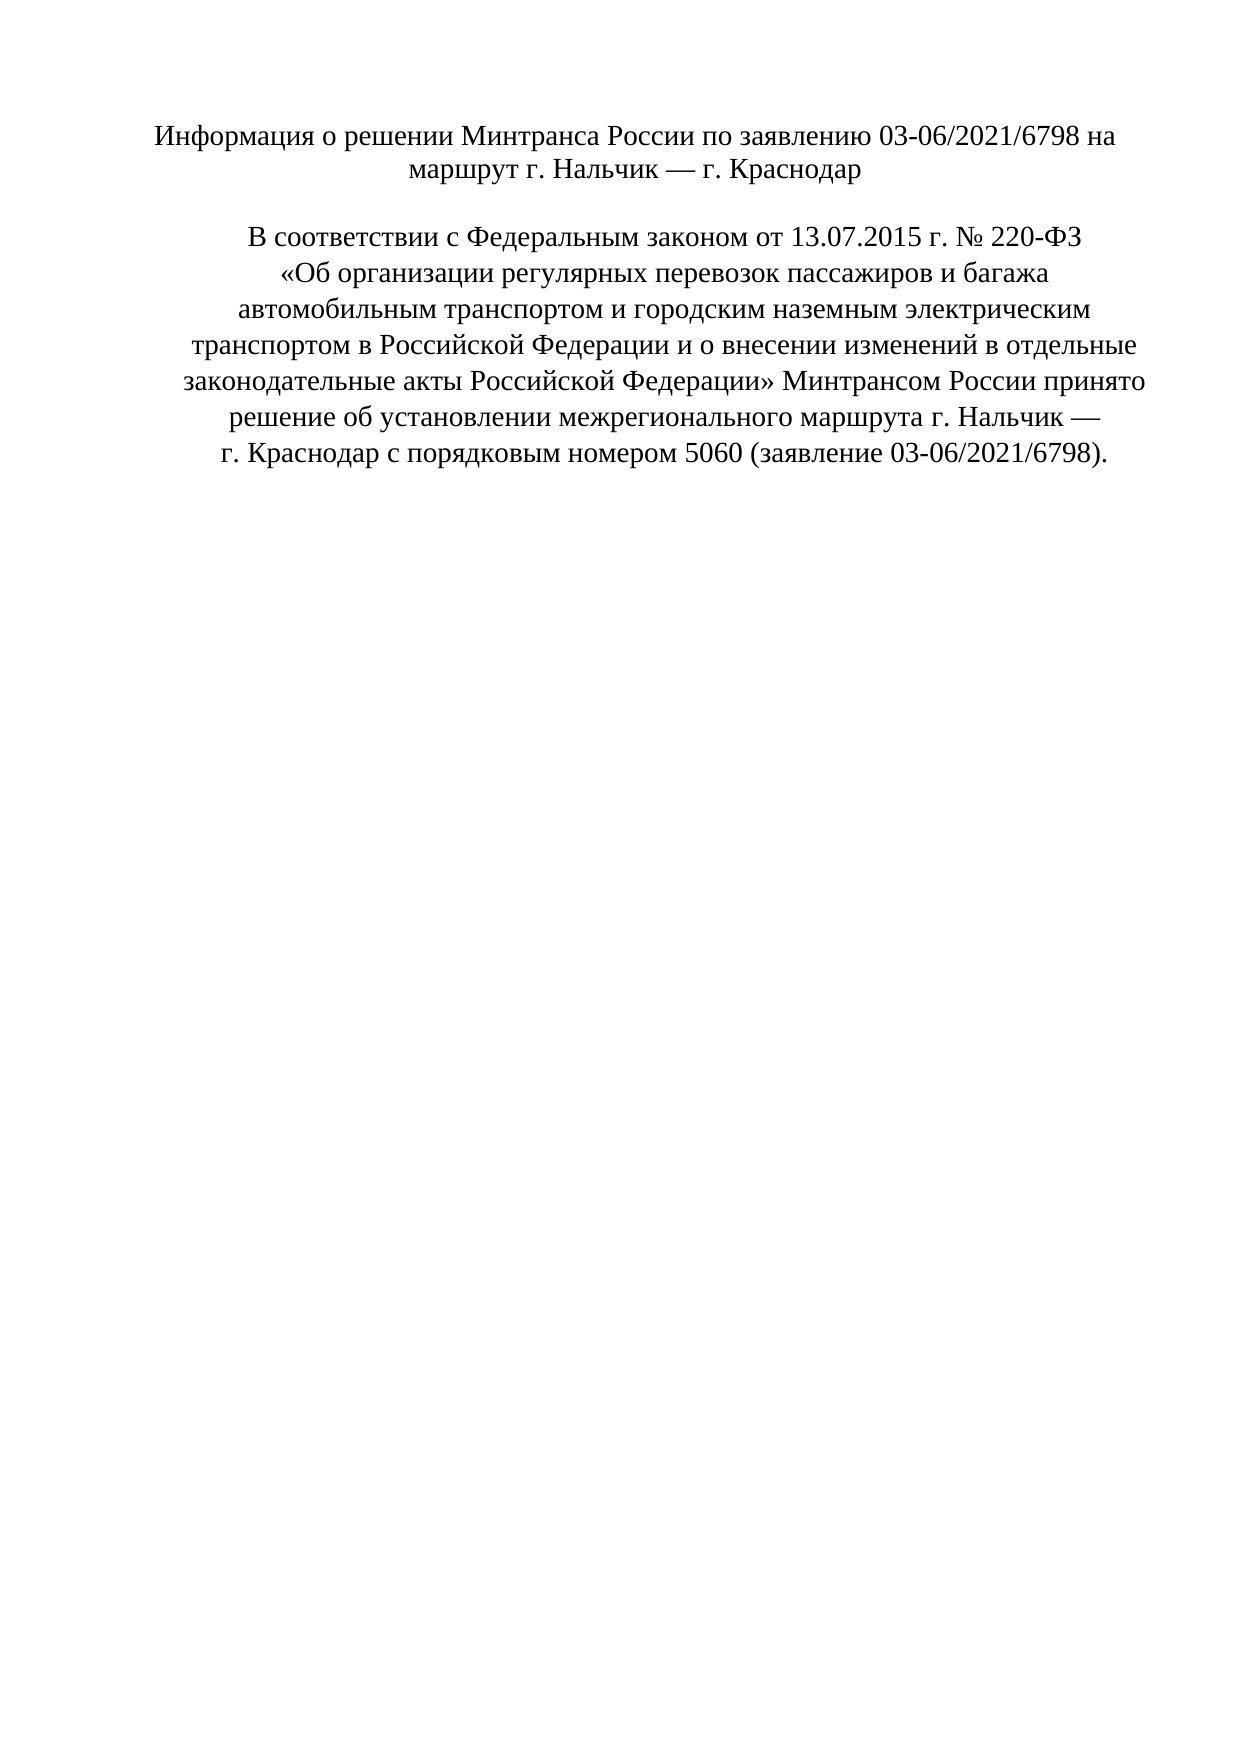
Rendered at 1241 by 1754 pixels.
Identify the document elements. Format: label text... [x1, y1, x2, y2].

text Информация о решении Минтранса России по заявлению 03-06/2021/6798 на маршрут г. Нальчик — г. Краснодар [118, 118, 1152, 185]
text В соответствии с Федеральным законом от 13.07.2015 г. № 220-ФЗ «Об организации регулярных перевозок пассажиров и багажа автомобильным транспортом и городским наземным электрическим транспортом в Российской Федерации и о внесении изменений в отдельные законодательные акты Российской Федерации» Минтрансом России принято решение об установлении межрегионального маршрута г. Нальчик — г. Краснодар с порядковым номером 5060 (заявление 03-06/2021/6798). [177, 219, 1152, 469]
